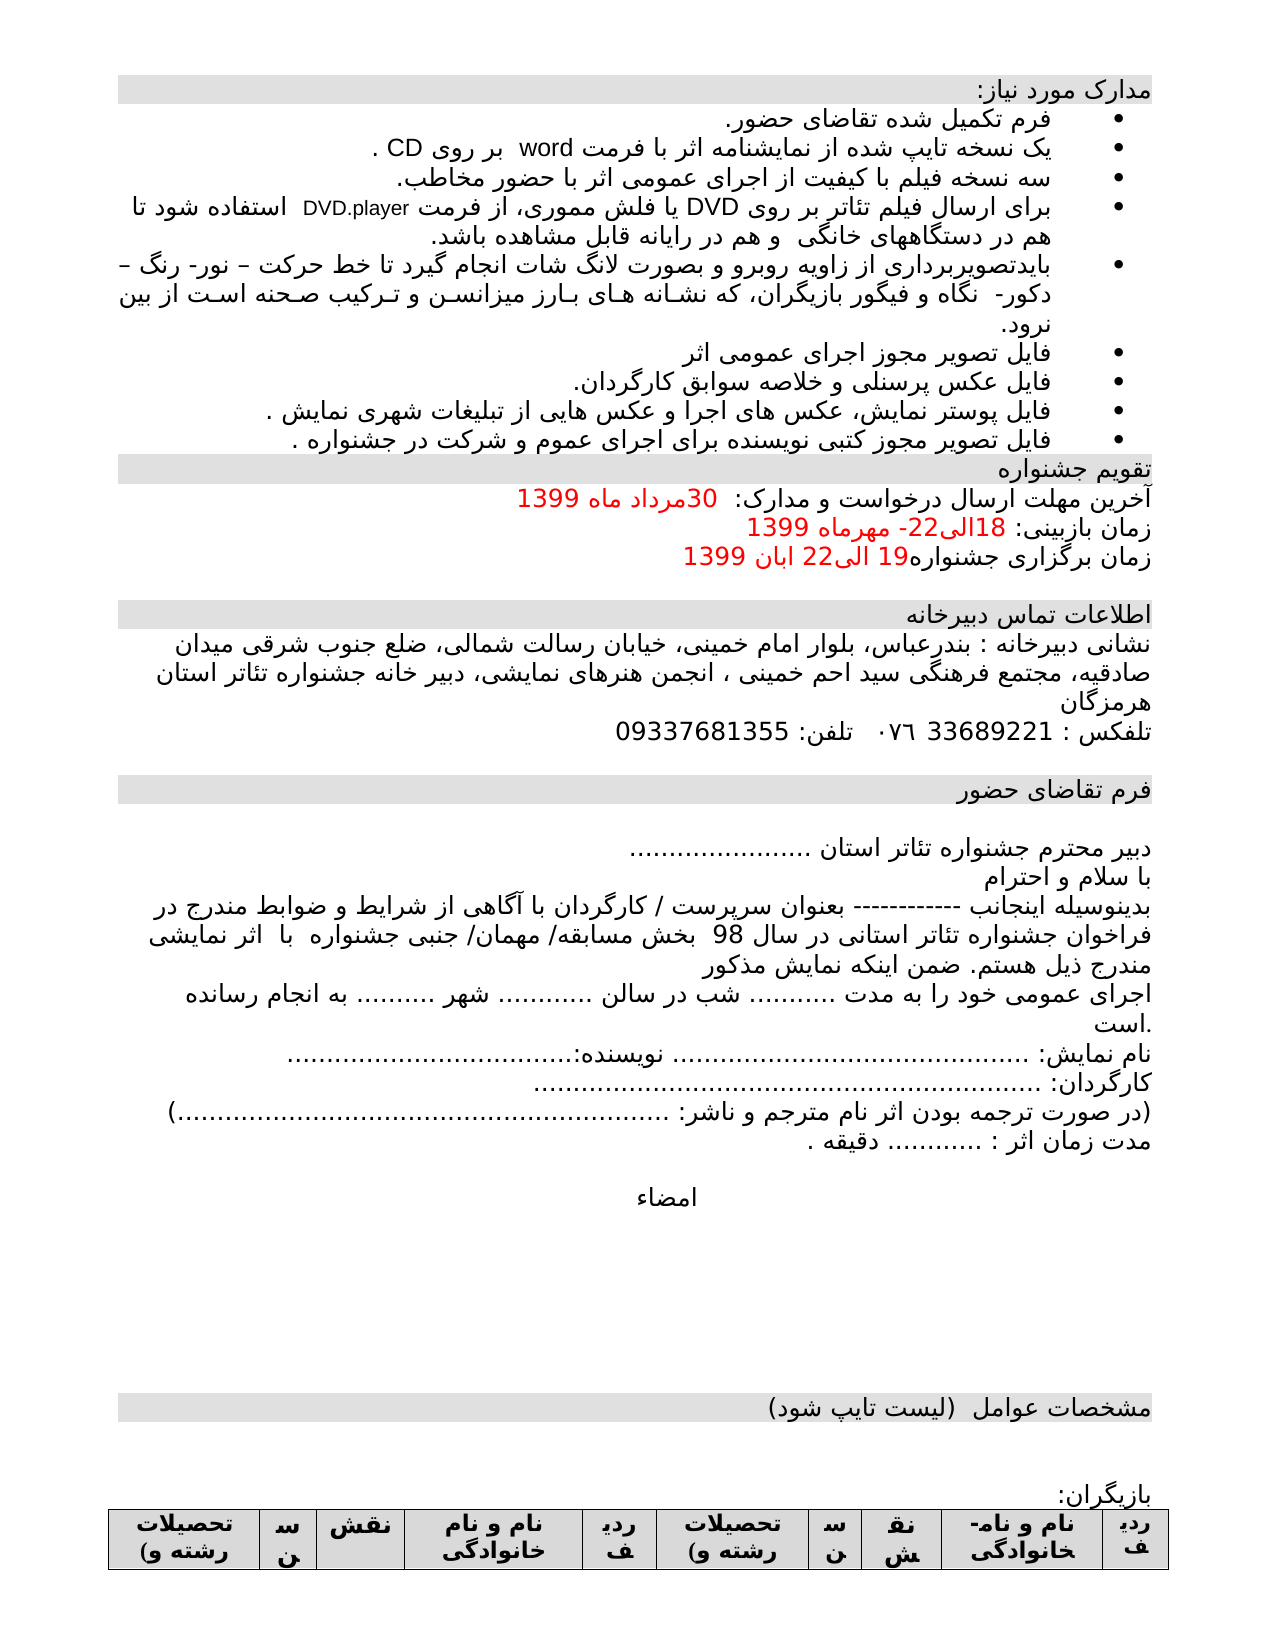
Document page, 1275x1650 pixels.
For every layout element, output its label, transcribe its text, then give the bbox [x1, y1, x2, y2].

text فرم تقاضای حضور [118, 775, 1152, 804]
text زمان برگزاری جشنواره19 الی22 ابان 1399 [118, 542, 1152, 571]
text تلفکس : 33689221 ٠٧٦ تلفن: 09337681355 [118, 717, 1152, 746]
list فایل عکس پرسنلی و خلاصه سوابق کارگردان. [118, 367, 1114, 396]
text بازیگران: [118, 1480, 1152, 1509]
table_header نقش [317, 1510, 404, 1568]
list بایدتصویربرداری از زاویه روبرو و بصورت لانگ شات انجام گیرد تا خط حرکت – نور- رنگ – دکور- نگاه و فیگور بازیگران، که نشانه های بارز میزانسن و ترکیب صحنه است از بین نرود. [118, 250, 1114, 338]
table_header سن [260, 1510, 316, 1568]
list فایل تصویر مجوز اجرای عمومی اثر [118, 338, 1114, 367]
text بدینوسیله اینجانب ------------ بعنوان سرپرست / کارگردان با آگاهی از شرایط و ضوابط مندرج در فراخوان جشنواره تئاتر استانی در سال 98 بخش مسابقه/ مهمان/ جنبی جشنواره با اثر نمایشی مندرج ذیل هستم. ضمن اینکه نمایش مذکور [118, 892, 1152, 979]
table_header ردیف [583, 1510, 656, 1568]
text آخرین مهلت ارسال درخواست و مدارک: 30مرداد ماه 1399 [118, 484, 1152, 513]
table_header نقش [862, 1510, 941, 1568]
list سه نسخه فیلم با کیفیت از اجرای عمومی اثر با حضور مخاطب. [118, 163, 1114, 192]
text اجرای عمومی خود را به مدت ........... شب در سالن ............ شهر .......... به انجام رسانده است. [118, 979, 1152, 1039]
text دبیر محترم جشنواره تئاتر استان ....................... با سلام و احترام [118, 804, 1152, 892]
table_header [657, 1510, 808, 1568]
text مدارک مورد نیاز: [118, 75, 1152, 104]
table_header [109, 1510, 259, 1568]
table_header نام و نامخانوادگی [942, 1510, 1102, 1568]
table_header ردیف [1103, 1510, 1168, 1568]
list فایل تصویر مجوز کتبی نویسنده برای اجرای عموم و شرکت در جشنواره . [118, 425, 1114, 454]
text اطلاعات تماس دبیرخانه [118, 600, 1152, 629]
text تقویم جشنواره [118, 454, 1152, 484]
list یک نسخه تایپ شده از نمایشنامه اثر با فرمت word بر روی CD . [118, 133, 1114, 163]
text زمان بازبینی: 18الی22- مهرماه 1399 [118, 513, 1152, 542]
list فرم تکمیل شده تقاضای حضور. [118, 104, 1114, 133]
list فایل پوستر نمایش، عکس های اجرا و عکس هایی از تبلیغات شهری نمایش . [118, 396, 1114, 425]
text نشانی دبیرخانه : بندرعباس، بلوار امام خمینی، خیابان رسالت شمالی، ضلع جنوب شرقی میدان صادقیه، مجتمع فرهنگی سید احم خمینی ، انجمن هنرهای نمایشی، دبیر خانه جشنواره تئاتر استان هرمزگان [118, 629, 1152, 717]
text امضاء [118, 1183, 1152, 1213]
list برای ارسال فیلم تئاتر بر روی DVD یا فلش مموری، از فرمت DVD.player استفاده شود تا هم در دستگاههای خانگی و هم در رایانه قابل مشاهده باشد. [118, 192, 1114, 250]
table_header نام و نام خانوادگی [405, 1510, 582, 1568]
text مشخصات عوامل (لیست تایپ شود) [118, 1393, 1152, 1422]
table_header سن [809, 1510, 861, 1568]
text نام نمایش: ............................................. نویسنده:.................................... کارگردان: ................................................................ [118, 1039, 1152, 1097]
text (در صورت ترجمه بودن اثر نام مترجم و ناشر: ..............................................................) مدت زمان اثر : ............ دقيقه . [118, 1097, 1152, 1155]
